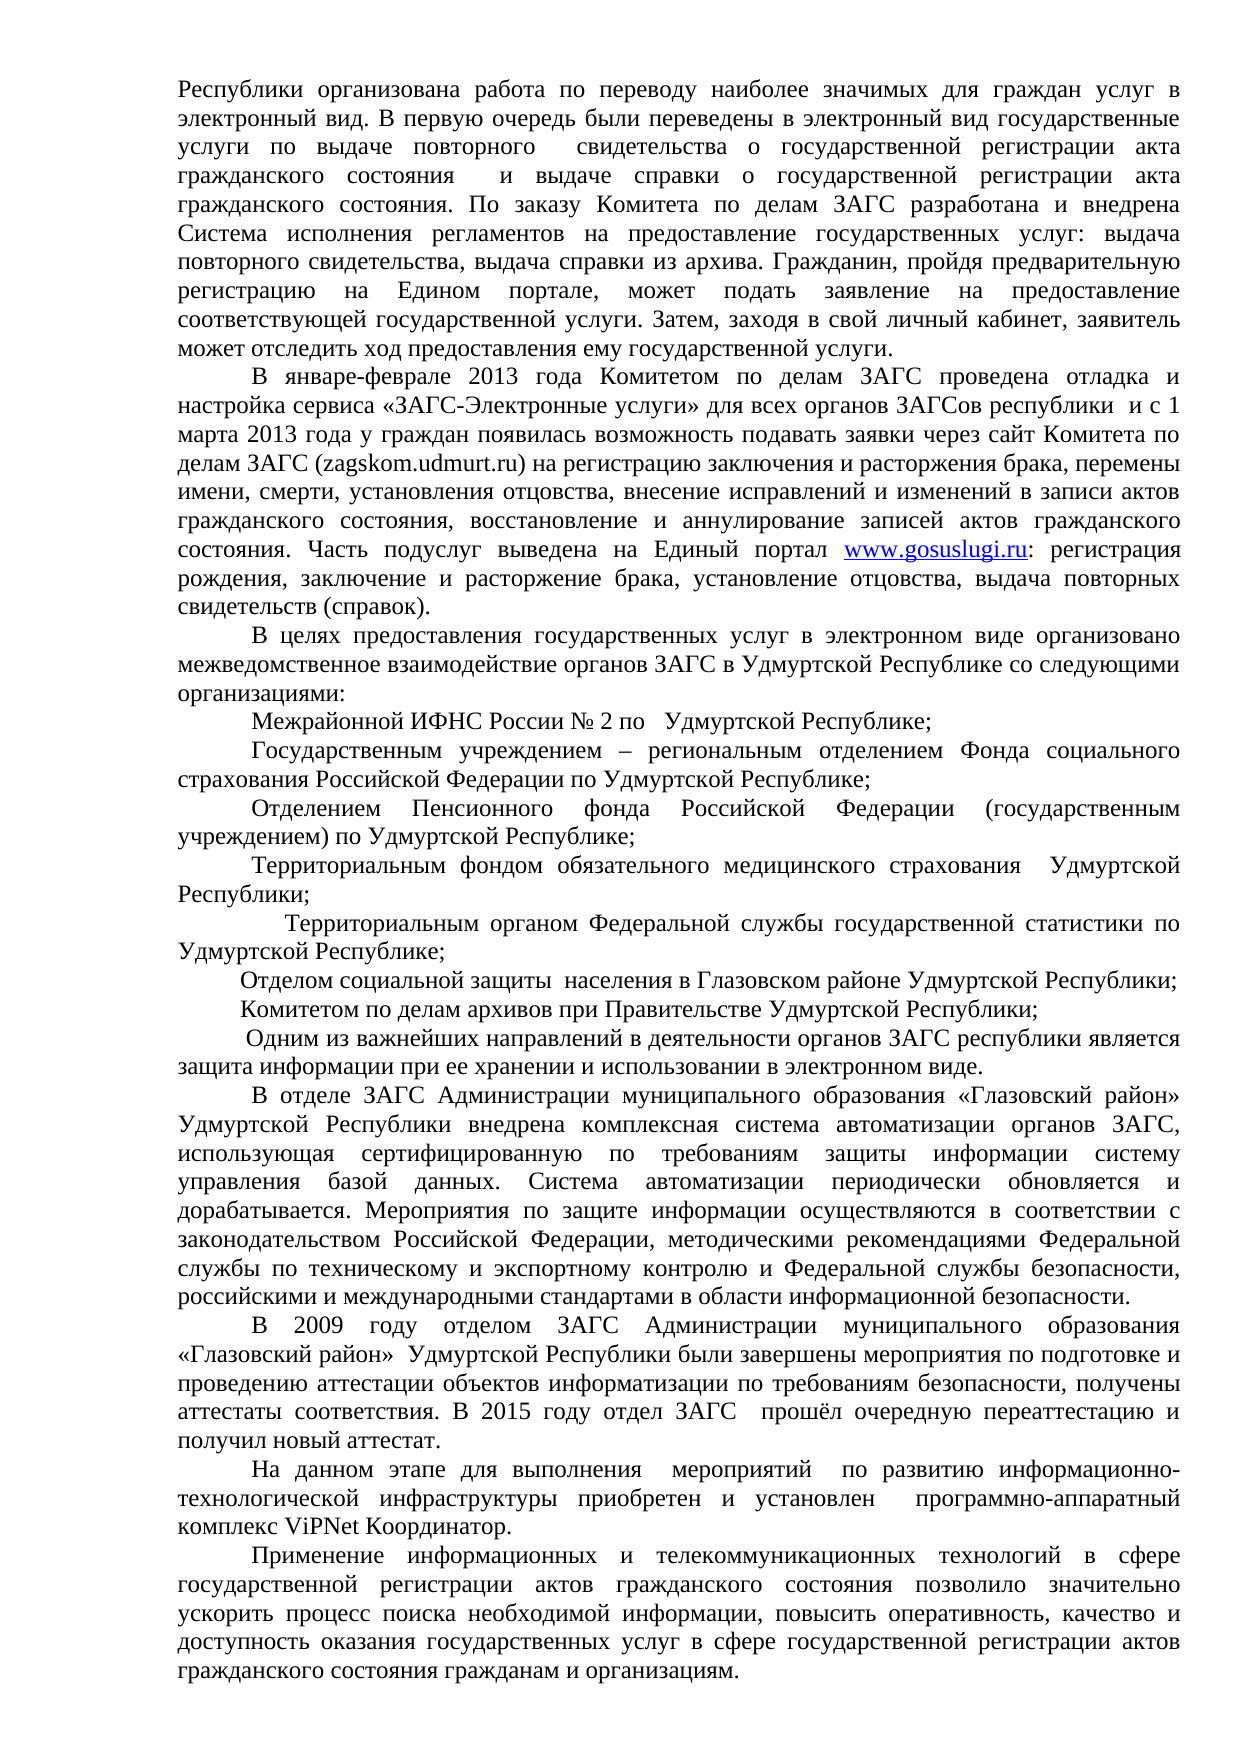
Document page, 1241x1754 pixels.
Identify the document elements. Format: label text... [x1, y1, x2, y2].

text В январе-феврале 2013 года Комитетом по делам ЗАГС проведена отладка и настройка сервиса «ЗАГС-Электронные услуги» для всех органов ЗАГСов республики и с 1 марта 2013 года у граждан появилась возможность подавать заявки через сайт Комитета по делам ЗАГС (zagskom.udmurt.ru) на регистрацию заключения и расторжения брака, перемены имени, смерти, установления отцовства, внесение исправлений и изменений в записи актов гражданского состояния, восстановление и аннулирование записей актов гражданского состояния. Часть подуслуг выведена на Единый портал www.gosuslugi.ru: регистрация рождения, заключение и расторжение брака, установление отцовства, выдача повторных свидетельств (справок). [177, 361, 1181, 620]
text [177, 74, 1181, 361]
text Одним из важнейших направлений в деятельности органов ЗАГС республики является защита информации при ее хранении и использовании в электронном виде. [177, 1023, 1181, 1080]
text В целях предоставления государственных услуг в электронном виде организовано межведомственное взаимодействие органов ЗАГС в Удмуртской Республике со следующими организациями: [177, 620, 1181, 706]
text Отделением Пенсионного фонда Российской Федерации (государственным учреждением) по Удмуртской Республике; [177, 793, 1181, 850]
text Комитетом по делам архивов при Правительстве Удмуртской Республики; [177, 994, 1181, 1023]
text Межрайонной ИФНС России № 2 по Удмуртской Республике; [177, 706, 1181, 735]
text Территориальным органом Федеральной службы государственной статистики по Удмуртской Республике; [177, 908, 1181, 965]
text Применение информационных и телекоммуникационных технологий в сфере государственной регистрации актов гражданского состояния позволило значительно ускорить процесс поиска необходимой информации, повысить оперативность, качество и доступность оказания государственных услуг в сфере государственной регистрации актов гражданского состояния гражданам и организациям. [177, 1540, 1181, 1684]
text В отделе ЗАГС Администрации муниципального образования «Глазовский район» Удмуртской Республики внедрена комплексная система автоматизации органов ЗАГС, использующая сертифицированную по требованиям защиты информации систему управления базой данных. Система автоматизации периодически обновляется и дорабатывается. Мероприятия по защите информации осуществляются в соответствии с законодательством Российской Федерации, методическими рекомендациями Федеральной службы по техническому и экспортному контролю и Федеральной службы безопасности, российскими и международными стандартами в области информационной безопасности. [177, 1080, 1181, 1310]
text На данном этапе для выполнения мероприятий по развитию информационно-технологической инфраструктуры приобретен и установлен программно-аппаратный комплекс ViPNet Координатор. [177, 1454, 1181, 1540]
text В 2009 году отделом ЗАГС Администрации муниципального образования «Глазовский район» Удмуртской Республики были завершены мероприятия по подготовке и проведению аттестации объектов информатизации по требованиям безопасности, получены аттестаты соответствия. В 2015 году отдел ЗАГС прошёл очередную переаттестацию и получил новый аттестат. [177, 1310, 1181, 1454]
text Государственным учреждением – региональным отделением Фонда социального страхования Российской Федерации по Удмуртской Республике; [177, 735, 1181, 793]
text Отделом социальной защиты населения в Глазовском районе Удмуртской Республики; [177, 965, 1181, 994]
text Территориальным фондом обязательного медицинского страхования Удмуртской Республики; [177, 850, 1181, 908]
